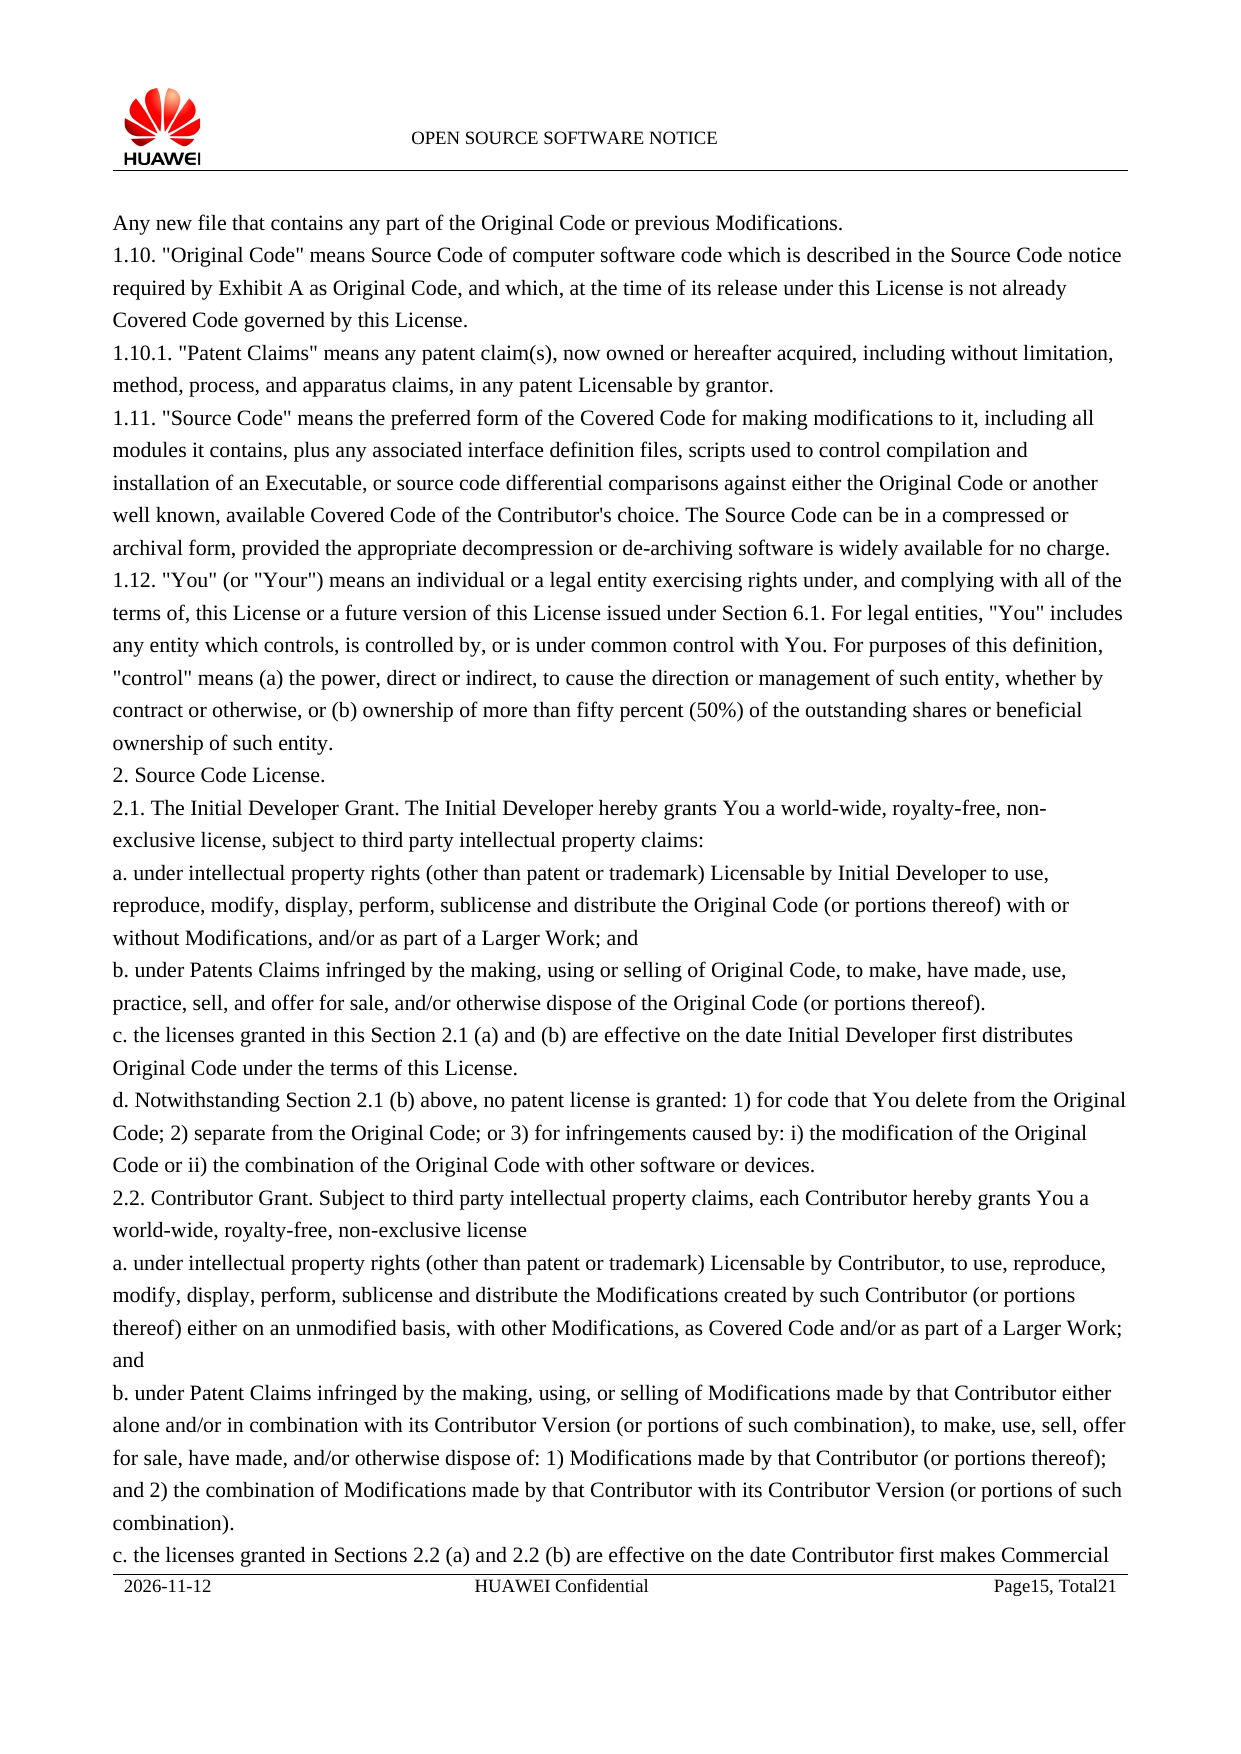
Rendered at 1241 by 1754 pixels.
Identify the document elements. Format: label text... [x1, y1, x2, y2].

picture [124, 88, 201, 165]
